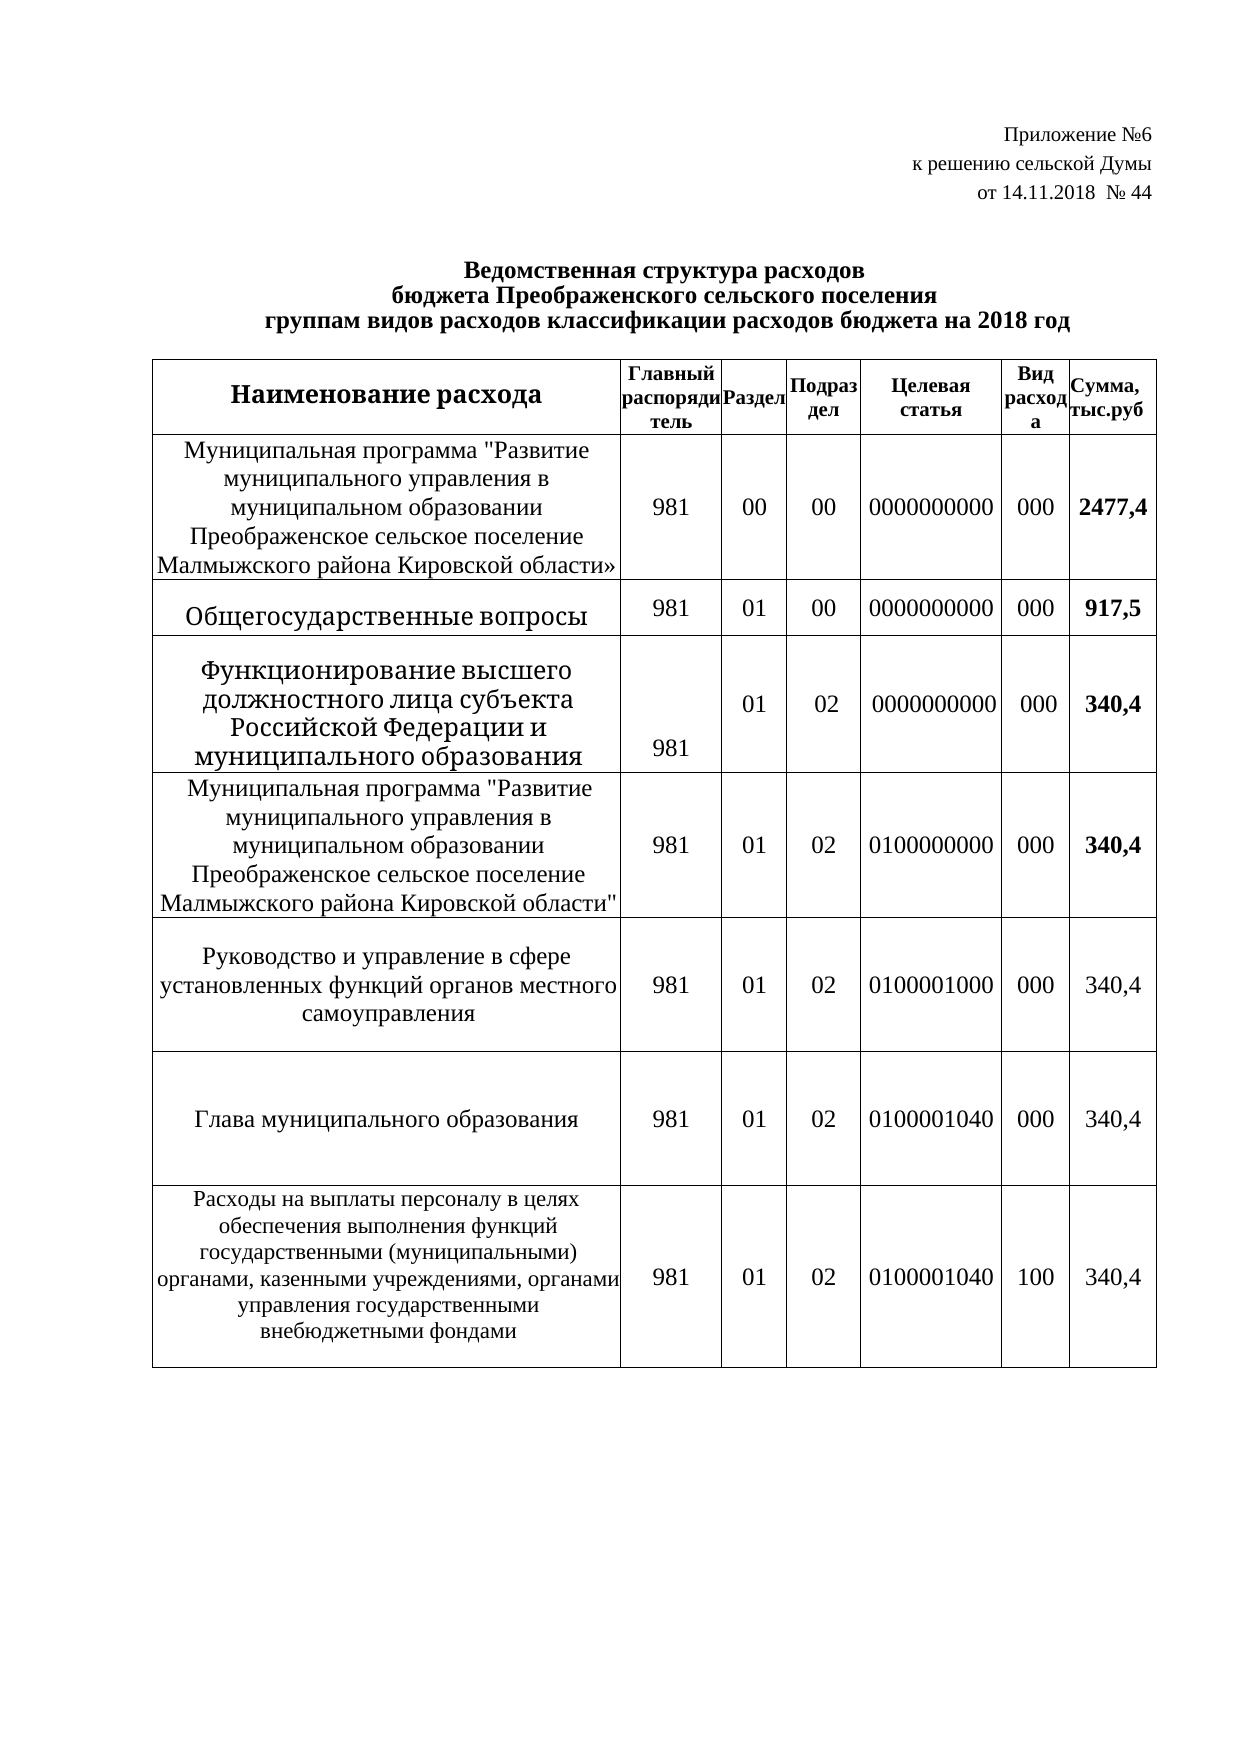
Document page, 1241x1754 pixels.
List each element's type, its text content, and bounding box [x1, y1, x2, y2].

table_cell 917,5 [1070, 580, 1156, 635]
table_cell 0100001000 [861, 918, 1001, 1051]
table_cell 981 [621, 580, 721, 635]
table_cell 000 [1002, 773, 1069, 917]
table_cell Общегосударственные вопросы [153, 580, 620, 635]
table_cell 340,4 [1070, 1186, 1156, 1367]
table_cell 00 [787, 580, 860, 635]
table_cell Муниципальная программа "Развитие муниципального управления в муниципальном образовании Преображенское сельское поселение Малмыжского района Кировской области" [153, 773, 620, 917]
table_cell 000 [1002, 636, 1069, 772]
table_cell 02 [787, 636, 860, 772]
text бюджета Преображенского сельского поселения [177, 284, 1152, 309]
table_cell 340,4 [1070, 636, 1156, 772]
table_cell 01 [722, 918, 786, 1051]
table_cell 981 [621, 1052, 721, 1184]
table_cell 0000000000 [861, 435, 1001, 578]
table_header Сумма, тыс.руб [1070, 360, 1156, 434]
table_cell 02 [787, 1052, 860, 1184]
table_cell 02 [787, 773, 860, 917]
table_cell 01 [722, 580, 786, 635]
text Ведомственная структура расходов [177, 259, 1152, 284]
table_header Наименование расхода [153, 360, 620, 434]
table_cell Функционирование высшего должностного лица субъекта Российской Федерации и муниципального образования [153, 636, 620, 772]
table_cell 981 [621, 636, 721, 772]
table_header Подраздел [787, 360, 860, 434]
table_cell Муниципальная программа "Развитие муниципального управления в муниципальном образовании Преображенское сельское поселение Малмыжского района Кировской области» [153, 435, 620, 578]
table_cell 100 [1002, 1186, 1069, 1367]
table_cell 01 [722, 1052, 786, 1184]
table_cell 981 [621, 918, 721, 1051]
table_cell Руководство и управление в сфере установленных функций органов местного самоуправления [153, 918, 620, 1051]
table_cell Расходы на выплаты персоналу в целях обеспечения выполнения функций государственными (муниципальными) органами, казенными учреждениями, органами управления государственными внебюджетными фондами [153, 1186, 620, 1367]
table_cell 0000000000 [861, 580, 1001, 635]
text Приложение №6 [177, 118, 1152, 147]
table_cell 01 [722, 636, 786, 772]
text от 14.11.2018 № 44 [177, 176, 1152, 205]
table_cell 0100001040 [861, 1052, 1001, 1184]
table_cell 000 [1002, 580, 1069, 635]
table_cell 981 [621, 435, 721, 578]
table_cell 01 [722, 1186, 786, 1367]
table_header Раздел [722, 360, 786, 434]
table_header Целевая статья [861, 360, 1001, 434]
table_cell 0100000000 [861, 773, 1001, 917]
table_cell 981 [621, 773, 721, 917]
table_cell 000 [1002, 918, 1069, 1051]
table_header Главный распорядитель [621, 360, 721, 434]
table_cell 981 [621, 1186, 721, 1367]
text к решению сельской Думы [177, 147, 1152, 176]
text группам видов расходов классификации расходов бюджета на 2018 год [177, 309, 1152, 334]
table_cell 0100001040 [861, 1186, 1001, 1367]
table_cell 01 [722, 773, 786, 917]
table_cell 02 [787, 918, 860, 1051]
table_cell 00 [787, 435, 860, 578]
table_cell 340,4 [1070, 1052, 1156, 1184]
table_cell 340,4 [1070, 918, 1156, 1051]
table_cell 000 [1002, 1052, 1069, 1184]
table_cell 02 [787, 1186, 860, 1367]
table_cell 00 [722, 435, 786, 578]
table_cell 340,4 [1070, 773, 1156, 917]
table_header Вид расхода [1002, 360, 1069, 434]
table_cell 2477,4 [1070, 435, 1156, 578]
table_cell 0000000000 [861, 636, 1001, 772]
table_cell Глава муниципального образования [153, 1052, 620, 1184]
table_cell 000 [1002, 435, 1069, 578]
